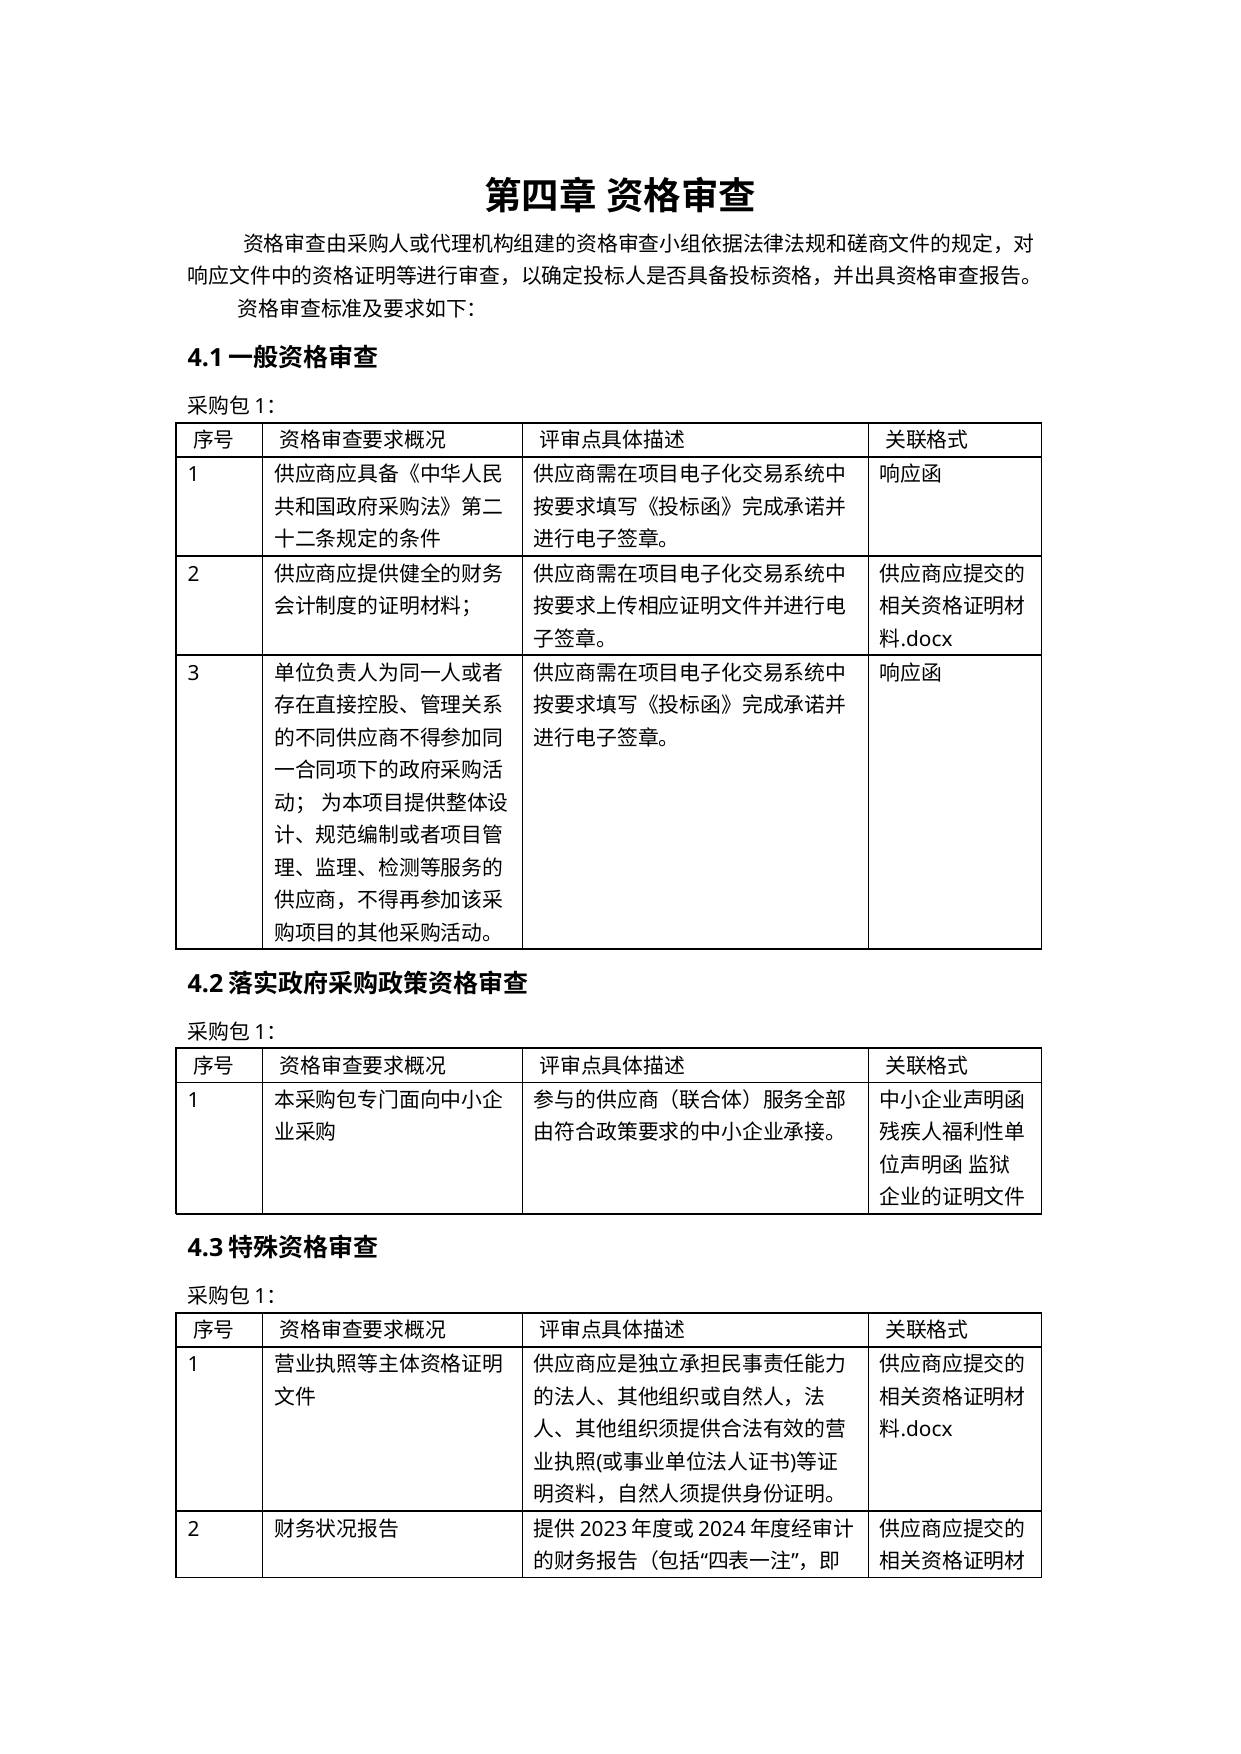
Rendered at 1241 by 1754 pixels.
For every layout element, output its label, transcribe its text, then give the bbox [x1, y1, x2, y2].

table_header 评审点具体描述 [523, 1314, 868, 1346]
table_cell 供应商应具备《中华人民共和国政府采购法》第二十二条规定的条件 [263, 458, 522, 555]
table_header 关联格式 [869, 1314, 1041, 1346]
table_cell 响应函 [869, 458, 1041, 555]
table_cell 响应函 [869, 656, 1041, 948]
table_header 关联格式 [869, 1049, 1041, 1081]
table_cell 财务状况报告 [263, 1512, 522, 1577]
table_cell 供应商需在项目电子化交易系统中按要求填写《投标函》完成承诺并进行电子签章。 [523, 656, 868, 948]
table_cell 供应商需在项目电子化交易系统中按要求填写《投标函》完成承诺并进行电子签章。 [523, 458, 868, 555]
text 采购包1： [187, 389, 1053, 422]
table_cell 供应商应是独立承担民事责任能力的法人、其他组织或自然人，法人、其他组织须提供合法有效的营业执照(或事业单位法人证书)等证明资料，自然人须提供身份证明。 [523, 1348, 868, 1510]
table_cell 供应商应提交的相关资格证明材料.docx [869, 557, 1041, 654]
text 采购包1： [187, 1279, 1053, 1312]
table_cell 营业执照等主体资格证明文件 [263, 1348, 522, 1510]
table_cell 参与的供应商（联合体）服务全部由符合政策要求的中小企业承接。 [523, 1083, 868, 1213]
table_cell 1 [177, 1083, 262, 1213]
table_cell 中小企业声明函 残疾人福利性单位声明函 监狱企业的证明文件 [869, 1083, 1041, 1213]
text 4.1一般资格审查 [187, 324, 1053, 389]
table_cell 供应商应提交的相关资格证明材料.docx [869, 1348, 1041, 1510]
table_cell 2 [177, 1512, 262, 1577]
text 4.3特殊资格审查 [187, 1214, 1053, 1279]
text 第四章 资格审查 [187, 162, 1053, 227]
table_header 资格审查要求概况 [263, 1049, 522, 1081]
table_header 评审点具体描述 [523, 424, 868, 456]
text 采购包1： [187, 1015, 1053, 1047]
table_cell 3 [177, 656, 262, 948]
text 资格审查由采购人或代理机构组建的资格审查小组依据法律法规和磋商文件的规定，对响应文件中的资格证明等进行审查，以确定投标人是否具备投标资格，并出具资格审查报告。 [187, 227, 1053, 292]
table_cell 1 [177, 458, 262, 555]
table_cell 供应商应提供健全的财务会计制度的证明材料； [263, 557, 522, 654]
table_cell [523, 1512, 868, 1577]
table_header 关联格式 [869, 424, 1041, 456]
table_header 序号 [177, 1314, 262, 1346]
table_cell 供应商需在项目电子化交易系统中按要求上传相应证明文件并进行电子签章。 [523, 557, 868, 654]
table_cell 2 [177, 557, 262, 654]
table_header 评审点具体描述 [523, 1049, 868, 1081]
text 4.2落实政府采购政策资格审查 [187, 950, 1053, 1015]
table_header 序号 [177, 424, 262, 456]
table_header 序号 [177, 1049, 262, 1081]
text 资格审查标准及要求如下： [187, 292, 1053, 324]
table_header 资格审查要求概况 [263, 1314, 522, 1346]
table_cell 本采购包专门面向中小企业采购 [263, 1083, 522, 1213]
table_cell 1 [177, 1348, 262, 1510]
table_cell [869, 1512, 1041, 1577]
table_header 资格审查要求概况 [263, 424, 522, 456]
table_cell 单位负责人为同一人或者存在直接控股、管理关系的不同供应商不得参加同一合同项下的政府采购活动； 为本项目提供整体设计、规范编制或者项目管理、监理、检测等服务的供应商，不得再参加该采购项目的其他采购活动。 [263, 656, 522, 948]
